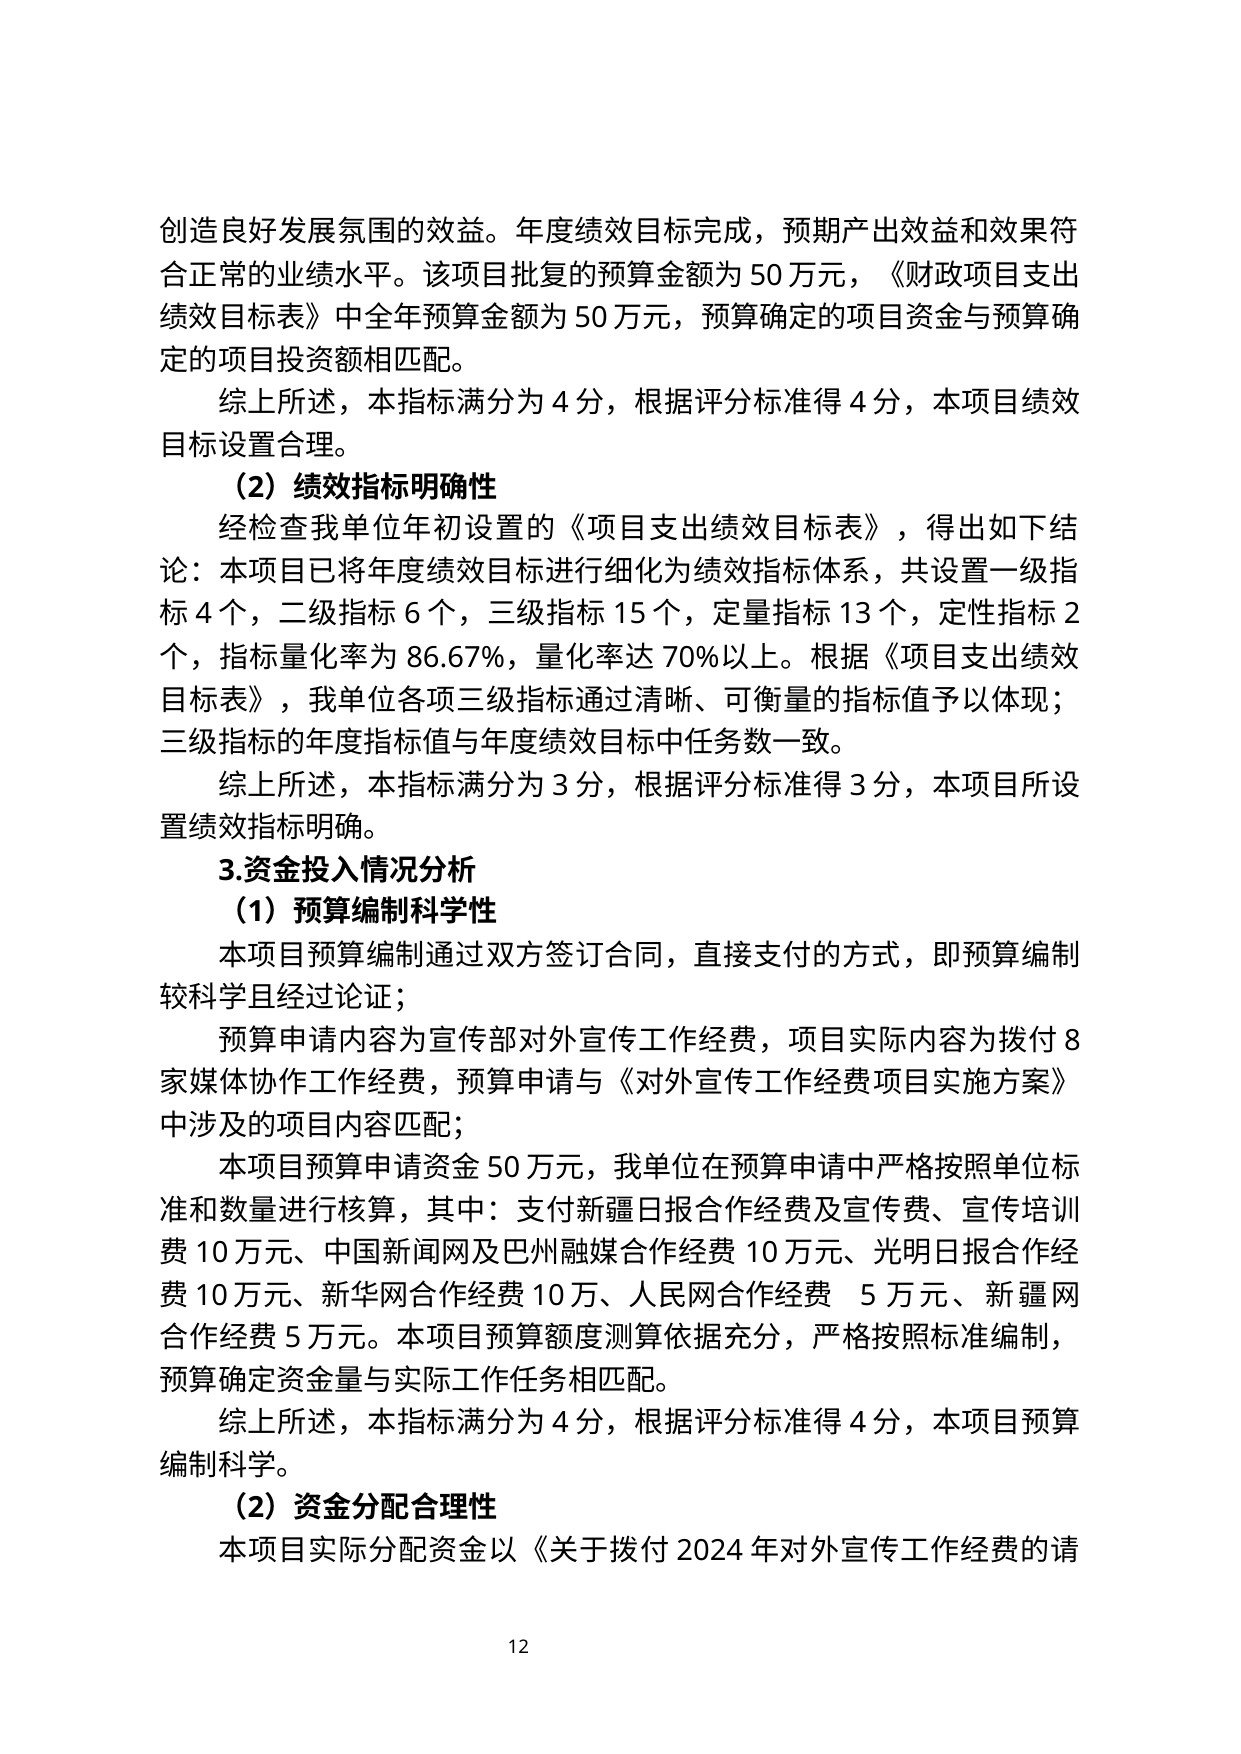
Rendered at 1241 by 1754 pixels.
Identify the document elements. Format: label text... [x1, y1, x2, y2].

text （2）资金分配合理性 [159, 1484, 1081, 1526]
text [159, 209, 1081, 379]
text 本项目预算申请资金50万元，我单位在预算申请中严格按照单位标准和数量进行核算，其中：支付新疆日报合作经费及宣传费、宣传培训费10万元、中国新闻网及巴州融媒合作经费10万元、光明日报合作经费10万元、新华网合作经费10万、人民网合作经费 5万元、新疆网合作经费5万元。本项目预算额度测算依据充分，严格按照标准编制，预算确定资金量与实际工作任务相匹配。 [159, 1144, 1081, 1399]
text （1）预算编制科学性 [159, 889, 1081, 931]
text （2）绩效指标明确性 [159, 464, 1081, 506]
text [159, 1526, 1081, 1569]
text 本项目预算编制通过双方签订合同，直接支付的方式，即预算编制较科学且经过论证； [159, 931, 1081, 1016]
text 预算申请内容为宣传部对外宣传工作经费，项目实际内容为拨付8家媒体协作工作经费，预算申请与《对外宣传工作经费项目实施方案》中涉及的项目内容匹配； [159, 1016, 1081, 1144]
text 综上所述，本指标满分为4分，根据评分标准得4分，本项目预算编制科学。 [159, 1399, 1081, 1484]
text 综上所述，本指标满分为4分，根据评分标准得4分，本项目绩效目标设置合理。 [159, 379, 1081, 464]
text 综上所述，本指标满分为3分，根据评分标准得3分，本项目所设置绩效指标明确。 [159, 761, 1081, 846]
subtitle 3.资金投入情况分析 [159, 846, 1081, 889]
text 经检查我单位年初设置的《项目支出绩效目标表》，得出如下结论：本项目已将年度绩效目标进行细化为绩效指标体系，共设置一级指标4个，二级指标6个，三级指标15个，定量指标13个，定性指标2个，指标量化率为86.67%，量化率达70%以上。根据《项目支出绩效目标表》，我单位各项三级指标通过清晰、可衡量的指标值予以体现；三级指标的年度指标值与年度绩效目标中任务数一致。 [159, 506, 1081, 761]
